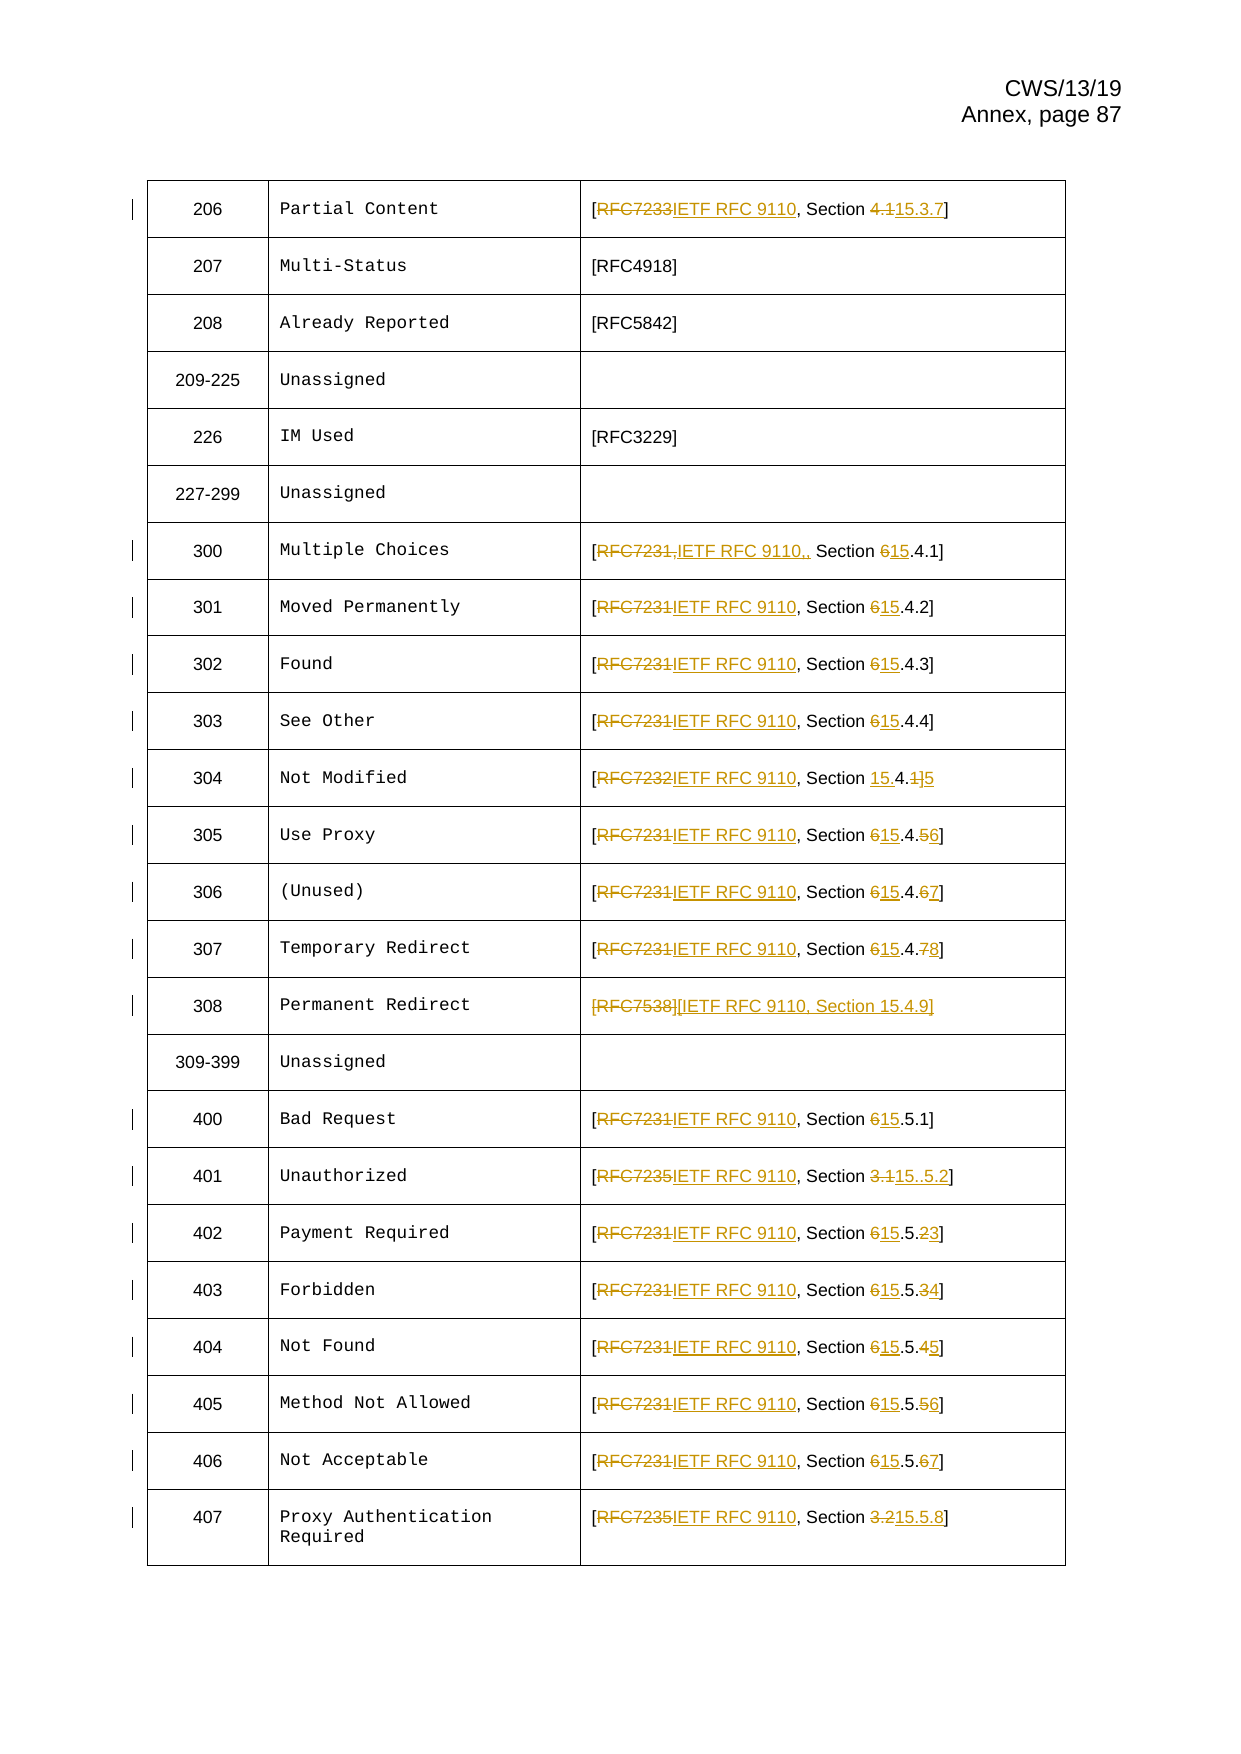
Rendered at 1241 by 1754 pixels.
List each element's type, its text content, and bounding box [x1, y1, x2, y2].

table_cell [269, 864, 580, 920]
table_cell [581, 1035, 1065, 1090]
table_cell [, Section .4.3] [581, 636, 1065, 692]
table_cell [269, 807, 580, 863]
table_cell 226 [148, 409, 268, 465]
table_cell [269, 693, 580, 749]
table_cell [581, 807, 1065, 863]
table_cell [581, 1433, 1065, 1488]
table_cell [, Section .4.2] [581, 580, 1065, 635]
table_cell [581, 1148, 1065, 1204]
table_cell 208 [148, 295, 268, 351]
table_cell Unassigned [269, 352, 580, 408]
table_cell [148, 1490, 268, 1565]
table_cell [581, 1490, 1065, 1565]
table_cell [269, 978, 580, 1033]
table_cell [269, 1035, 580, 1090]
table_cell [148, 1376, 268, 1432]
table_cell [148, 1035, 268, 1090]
table_cell 227-299 [148, 466, 268, 522]
table_cell [581, 466, 1065, 522]
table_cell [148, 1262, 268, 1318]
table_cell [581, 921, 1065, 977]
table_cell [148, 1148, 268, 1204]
table_cell Moved Permanently [269, 580, 580, 635]
table_cell [RFC4918] [581, 238, 1065, 294]
table_cell 302 [148, 636, 268, 692]
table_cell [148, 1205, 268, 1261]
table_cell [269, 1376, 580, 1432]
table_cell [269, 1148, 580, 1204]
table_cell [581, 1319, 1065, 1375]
table_cell 303 [148, 693, 268, 749]
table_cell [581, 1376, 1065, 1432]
table_cell [RFC5842] [581, 295, 1065, 351]
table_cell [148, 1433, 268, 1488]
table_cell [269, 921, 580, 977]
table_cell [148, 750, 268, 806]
table_cell 207 [148, 238, 268, 294]
table_cell [ Section .4.1] [581, 523, 1065, 578]
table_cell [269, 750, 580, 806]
table_cell 300 [148, 523, 268, 578]
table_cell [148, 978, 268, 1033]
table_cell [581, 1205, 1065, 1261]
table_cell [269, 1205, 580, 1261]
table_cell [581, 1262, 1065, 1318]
table_cell 301 [148, 580, 268, 635]
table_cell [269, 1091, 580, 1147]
table_cell IM Used [269, 409, 580, 465]
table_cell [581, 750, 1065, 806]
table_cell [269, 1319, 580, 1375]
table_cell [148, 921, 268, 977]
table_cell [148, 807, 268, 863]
table_cell Multiple Choices [269, 523, 580, 578]
table_cell [581, 352, 1065, 408]
table_cell 209-225 [148, 352, 268, 408]
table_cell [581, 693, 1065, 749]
table_cell 206 [148, 181, 268, 237]
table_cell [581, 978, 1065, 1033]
table_cell Partial Content [269, 181, 580, 237]
table_cell [, Section ] [581, 181, 1065, 237]
table_cell [RFC3229] [581, 409, 1065, 465]
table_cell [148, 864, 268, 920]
table_cell Multi-Status [269, 238, 580, 294]
table_cell Unassigned [269, 466, 580, 522]
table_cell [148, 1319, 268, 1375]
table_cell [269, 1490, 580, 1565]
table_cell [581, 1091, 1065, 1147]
table_cell Found [269, 636, 580, 692]
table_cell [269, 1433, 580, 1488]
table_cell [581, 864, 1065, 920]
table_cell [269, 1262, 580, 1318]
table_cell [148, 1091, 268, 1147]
table_cell Already Reported [269, 295, 580, 351]
